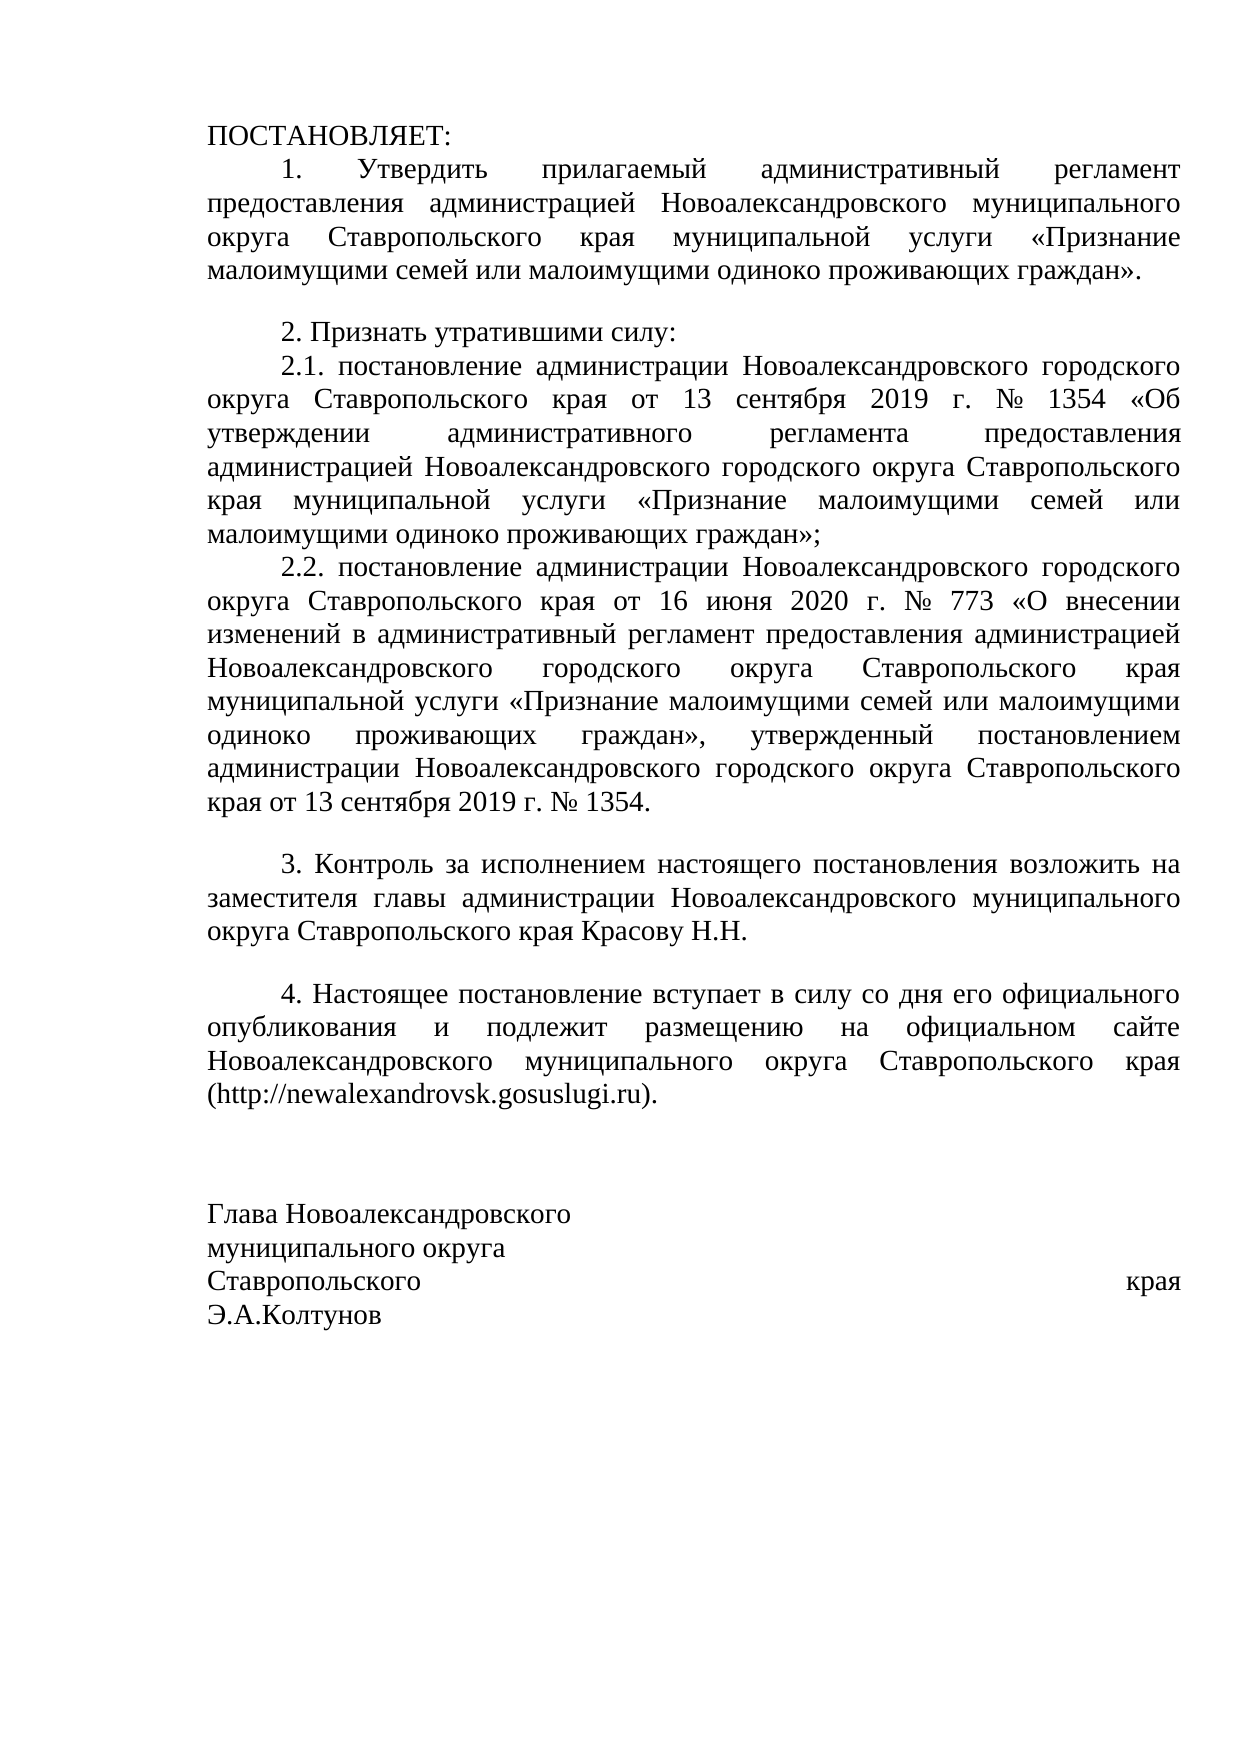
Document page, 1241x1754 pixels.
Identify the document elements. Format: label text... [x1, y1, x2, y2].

text 2.2. постановление администрации Новоалександровского городского округа Ставропольского края от 16 июня 2020 г. № 773 «О внесении изменений в административный регламент предоставления администрацией Новоалександровского городского округа Ставропольского края муниципальной услуги «Признание малоимущими семей или малоимущими одиноко проживающих граждан», утвержденный постановлением администрации Новоалександровского городского округа Ставропольского края от 13 сентября 2019 г. № 1354. [207, 549, 1181, 818]
text 2. Признать утратившими силу: [207, 314, 1181, 348]
text 1. Утвердить прилагаемый административный регламент предоставления администрацией Новоалександровского муниципального округа Ставропольского края муниципальной услуги «Признание малоимущими семей или малоимущими одиноко проживающих граждан». [207, 152, 1181, 286]
text 4. Настоящее постановление вступает в силу со дня его официального опубликования и подлежит размещению на официальном сайте Новоалександровского муниципального округа Ставропольского края (http://newalexandrovsk.gosuslugi.ru). [207, 976, 1181, 1110]
text Ставропольского края Э.А.Колтунов [207, 1263, 1181, 1330]
text ПОСТАНОВЛЯЕТ: [207, 118, 1181, 152]
text 3. Контроль за исполнением настоящего постановления возложить на заместителя главы администрации Новоалександровского муниципального округа Ставропольского края Красову Н.Н. [207, 846, 1181, 947]
text Глава Новоалександровского [207, 1196, 1181, 1230]
text муниципального округа [207, 1230, 1181, 1263]
text 2.1. постановление администрации Новоалександровского городского округа Ставропольского края от 13 сентября 2019 г. № 1354 «Об утверждении административного регламента предоставления администрацией Новоалександровского городского округа Ставропольского края муниципальной услуги «Признание малоимущими семей или малоимущими одиноко проживающих граждан»; [207, 348, 1181, 549]
